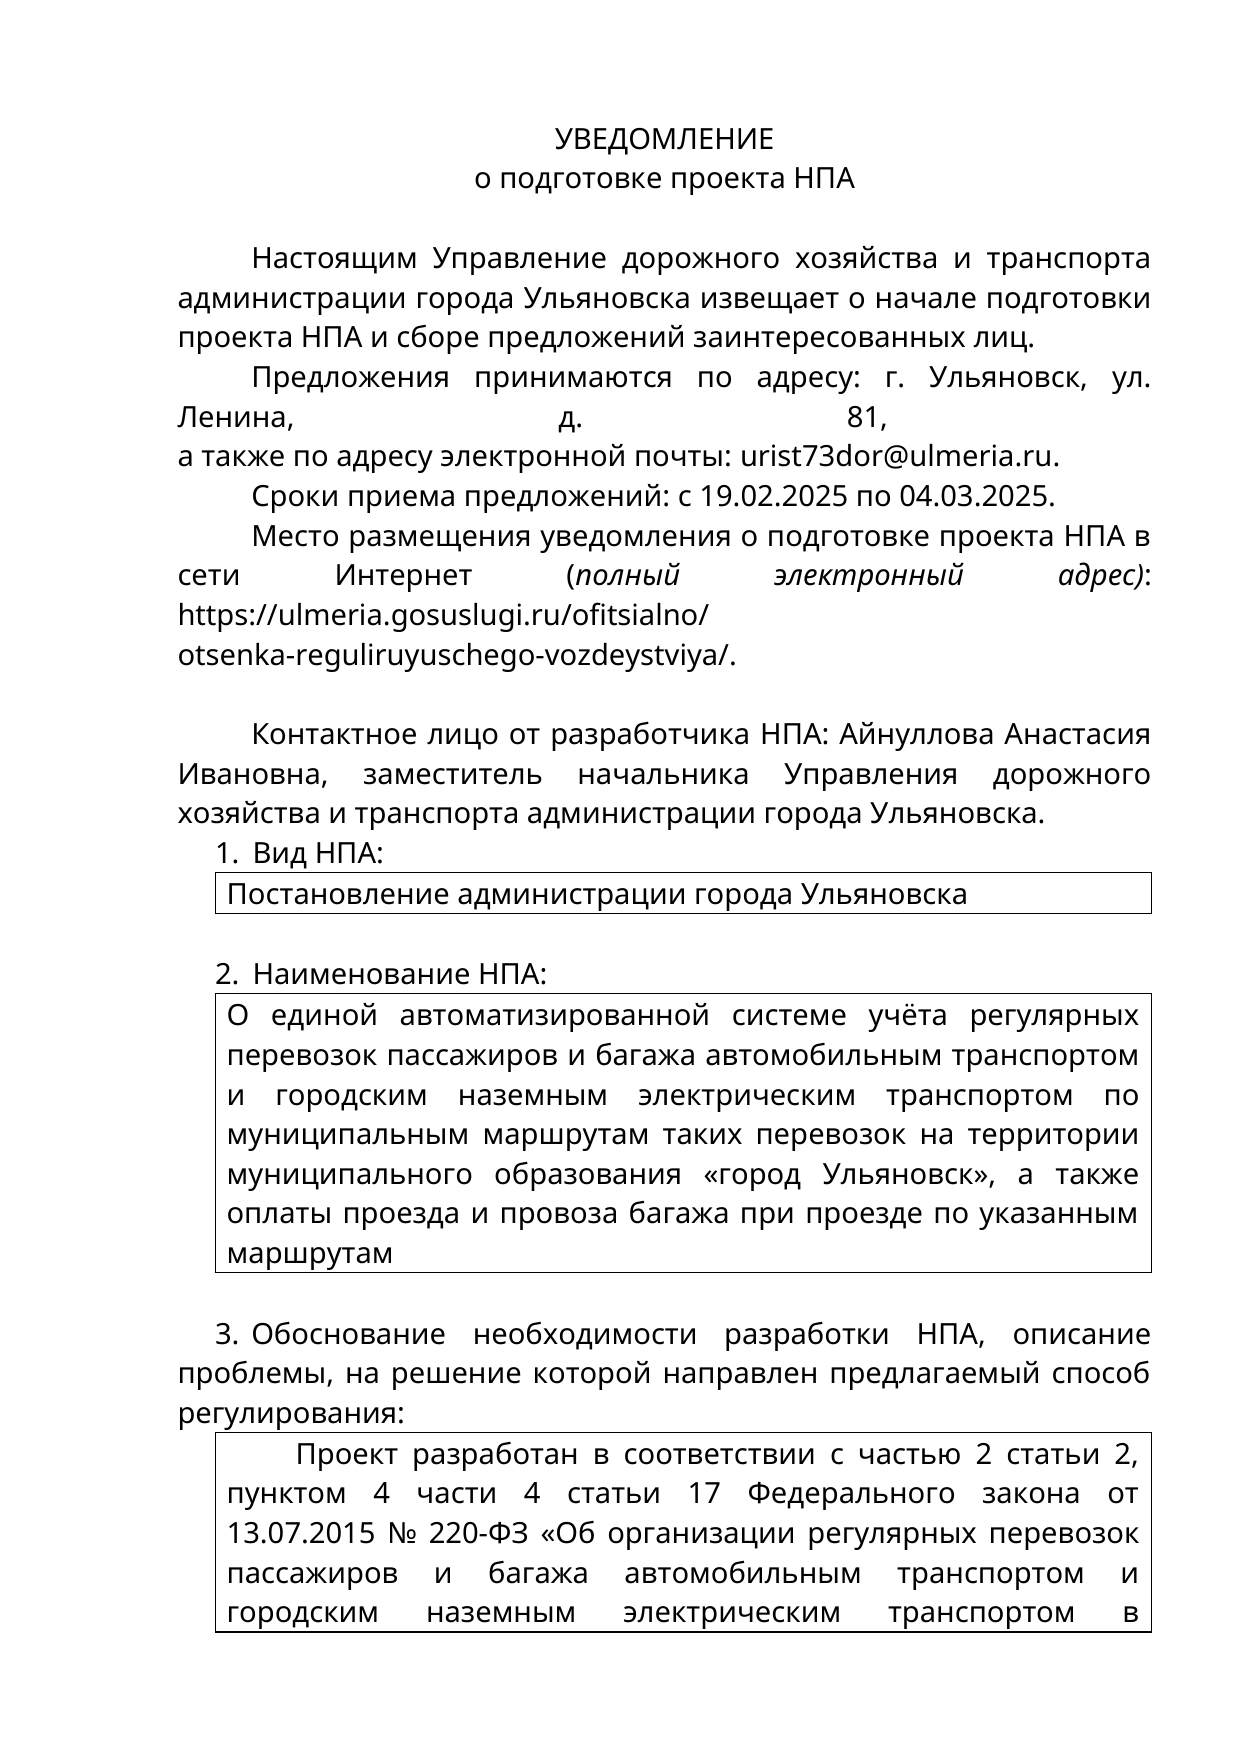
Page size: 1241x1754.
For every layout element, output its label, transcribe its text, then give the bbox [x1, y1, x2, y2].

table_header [216, 1433, 1151, 1631]
text УВЕДОМЛЕНИЕ [177, 118, 1152, 158]
text otsenka-reguliruyuschego-vozdeystviya/. [177, 634, 1152, 674]
list Наименование НПА: [215, 954, 1152, 993]
list Вид НПА: [215, 832, 1152, 872]
text Место размещения уведомления о подготовке проекта НПА в сети Интернет (полный электронный адрес): https://ulmeria.gosuslugi.ru/ofitsialno/ [177, 515, 1152, 634]
list Обоснование необходимости разработки НПА, описание проблемы, на решение которой направлен предлагаемый способ регулирования: [177, 1313, 1152, 1432]
text Контактное лицо от разработчика НПА: Айнуллова Анастасия Ивановна, заместитель начальника Управления дорожного хозяйства и транспорта администрации города Ульяновска. [177, 713, 1152, 832]
text Настоящим Управление дорожного хозяйства и транспорта администрации города Ульяновска извещает о начале подготовки проекта НПА и сборе предложений заинтересованных лиц. [177, 237, 1152, 356]
text Предложения принимаются по адресу: г. Ульяновск, ул. Ленина, д. 81, а также по адресу электронной почты: urist73dor@ulmeria.ru. [177, 356, 1152, 475]
table_header Постановление администрации города Ульяновска [216, 873, 1151, 913]
text Сроки приема предложений: c 19.02.2025 по 04.03.2025. [177, 475, 1152, 515]
table_header О единой автоматизированной системе учёта регулярных перевозок пассажиров и багажа автомобильным транспортом и городским наземным электрическим транспортом по муниципальным маршрутам таких перевозок на территории муниципального образования «город Ульяновск», а также оплаты проезда и провоза багажа при проезде по указанным маршрутам [216, 994, 1151, 1272]
text о подготовке проекта НПА [177, 158, 1152, 197]
